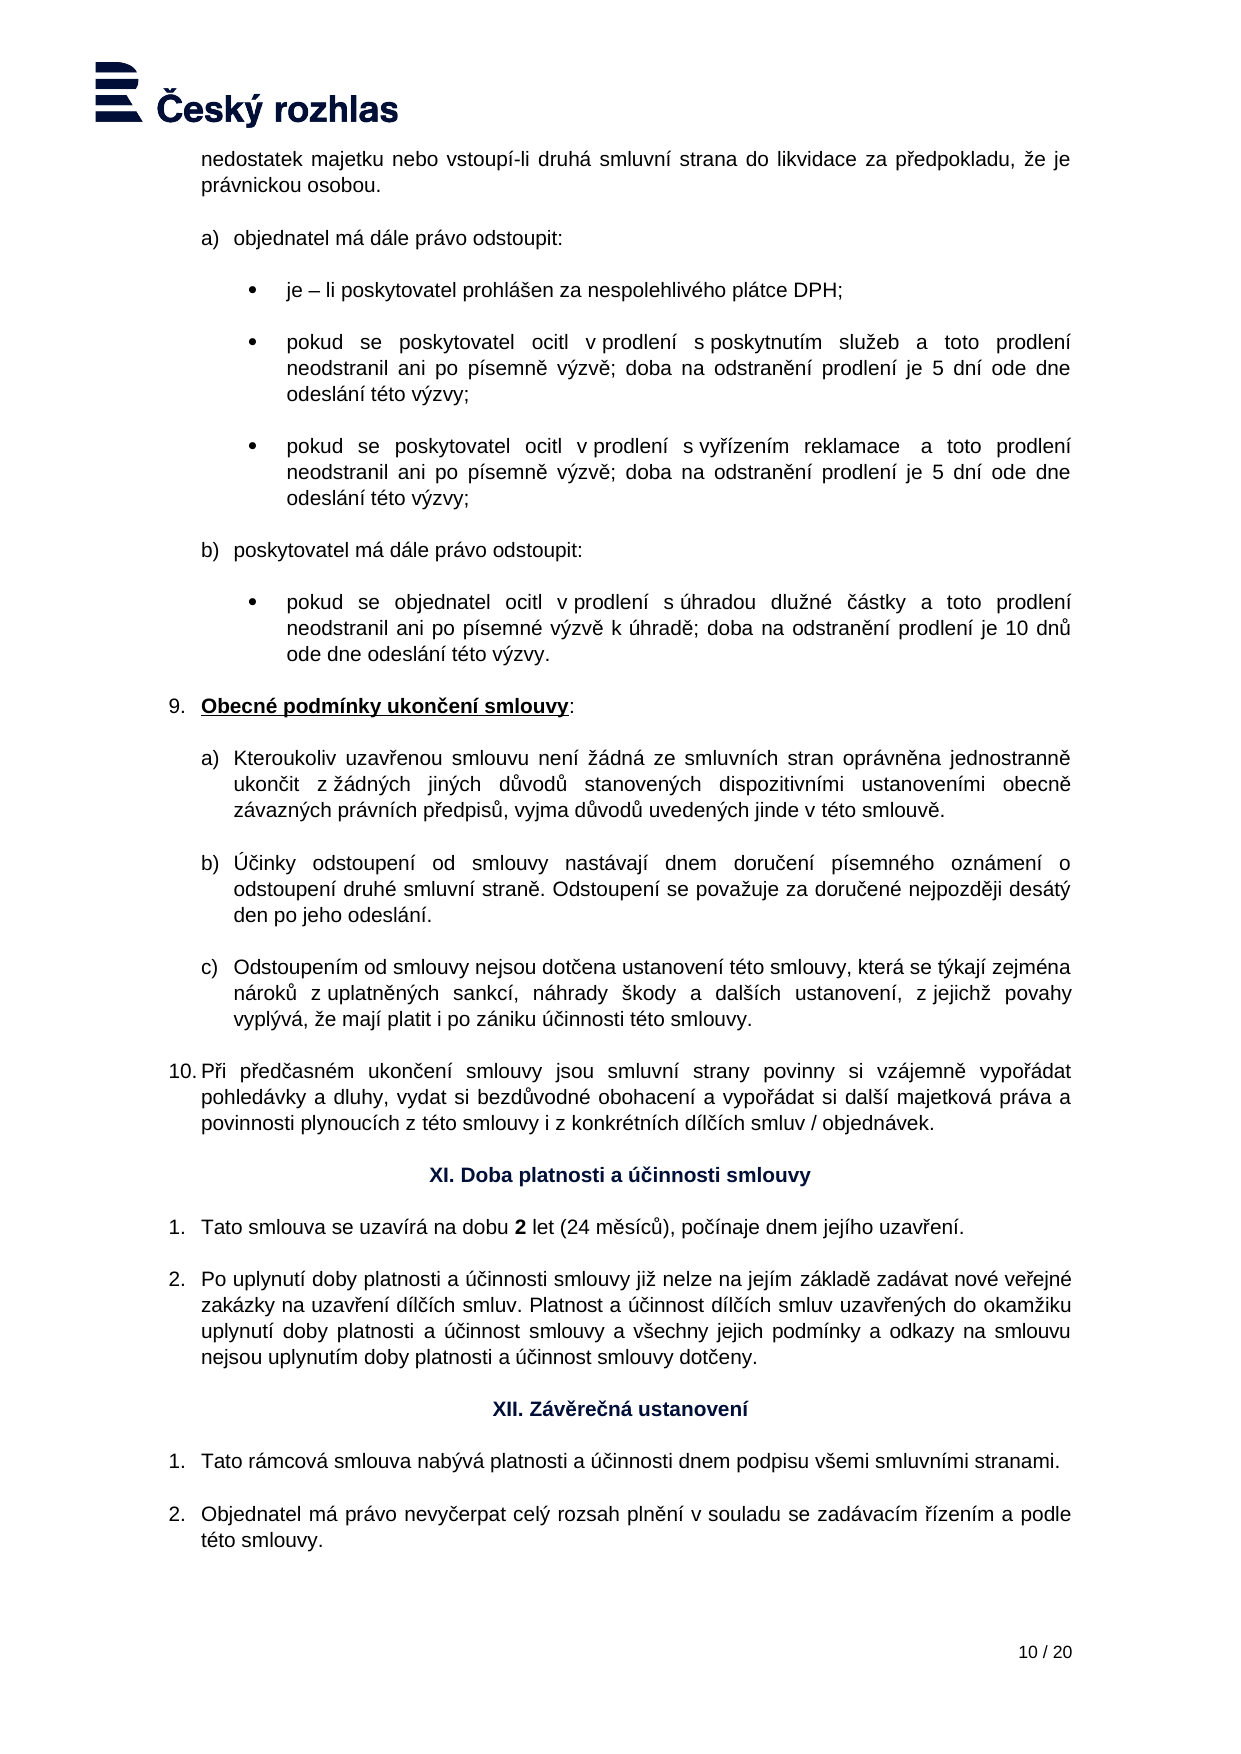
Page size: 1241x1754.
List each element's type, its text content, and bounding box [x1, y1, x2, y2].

subtitle Závěrečná ustanovení [168, 1396, 1072, 1422]
list Obecné podmínky ukončení smlouvy: [168, 693, 1072, 719]
list Účinky odstoupení od smlouvy nastávají dnem doručení písemného oznámení o odstoupení druhé smluvní straně. Odstoupení se považuje za doručené nejpozději desátý den po jeho odeslání. [201, 849, 1072, 927]
list Kteroukoliv uzavřenou smlouvu není žádná ze smluvních stran oprávněna jednostranně ukončit z žádných jiných důvodů stanovených dispozitivními ustanoveními obecně závazných právních předpisů, vyjma důvodů uvedených jinde v této smlouvě. [201, 745, 1072, 823]
list Tato smlouva se uzavírá na dobu 2 let (24 měsíců), počínaje dnem jejího uzavření. [168, 1214, 1072, 1240]
list poskytovatel má dále právo odstoupit: [201, 537, 1072, 563]
list Při předčasném ukončení smlouvy jsou smluvní strany povinny si vzájemně vypořádat pohledávky a dluhy, vydat si bezdůvodné obohacení a vypořádat si další majetková práva a povinnosti plynoucích z této smlouvy i z konkrétních dílčích smluv / objednávek. [168, 1057, 1072, 1136]
list objednatel má dále právo odstoupit: [201, 224, 1072, 250]
subtitle Doba platnosti a účinnosti smlouvy [168, 1162, 1072, 1188]
list Tato rámcová smlouva nabývá platnosti a účinnosti dnem podpisu všemi smluvními stranami. [168, 1448, 1072, 1474]
list Po uplynutí doby platnosti a účinnosti smlouvy již nelze na jejím základě zadávat nové veřejné zakázky na uzavření dílčích smluv. Platnost a účinnost dílčích smluv uzavřených do okamžiku uplynutí doby platnosti a účinnost smlouvy a všechny jejich podmínky a odkazy na smlouvu nejsou uplynutím doby platnosti a účinnost smlouvy dotčeny. [168, 1266, 1072, 1370]
list je – li poskytovatel prohlášen za nespolehlivého plátce DPH; [249, 276, 1072, 302]
list pokud se poskytovatel ocitl v prodlení s vyřízením reklamace a toto prodlení neodstranil ani po písemně výzvě; doba na odstranění prodlení je 5 dní ode dne odeslání této výzvy; [249, 432, 1072, 511]
list pokud se poskytovatel ocitl v prodlení s poskytnutím služeb a toto prodlení neodstranil ani po písemně výzvě; doba na odstranění prodlení je 5 dní ode dne odeslání této výzvy; [249, 328, 1072, 406]
list Objednatel má právo nevyčerpat celý rozsah plnění v souladu se zadávacím řízením a podle této smlouvy. [168, 1500, 1072, 1552]
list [168, 146, 1072, 198]
list pokud se objednatel ocitl v prodlení s úhradou dlužné částky a toto prodlení neodstranil ani po písemné výzvě k úhradě; doba na odstranění prodlení je 10 dnů ode dne odeslání této výzvy. [249, 589, 1072, 667]
picture [95, 62, 398, 128]
list Odstoupením od smlouvy nejsou dotčena ustanovení této smlouvy, která se týkají zejména nároků z uplatněných sankcí, náhrady škody a dalších ustanovení, z jejichž povahy vyplývá, že mají platit i po zániku účinnosti této smlouvy. [201, 953, 1072, 1031]
